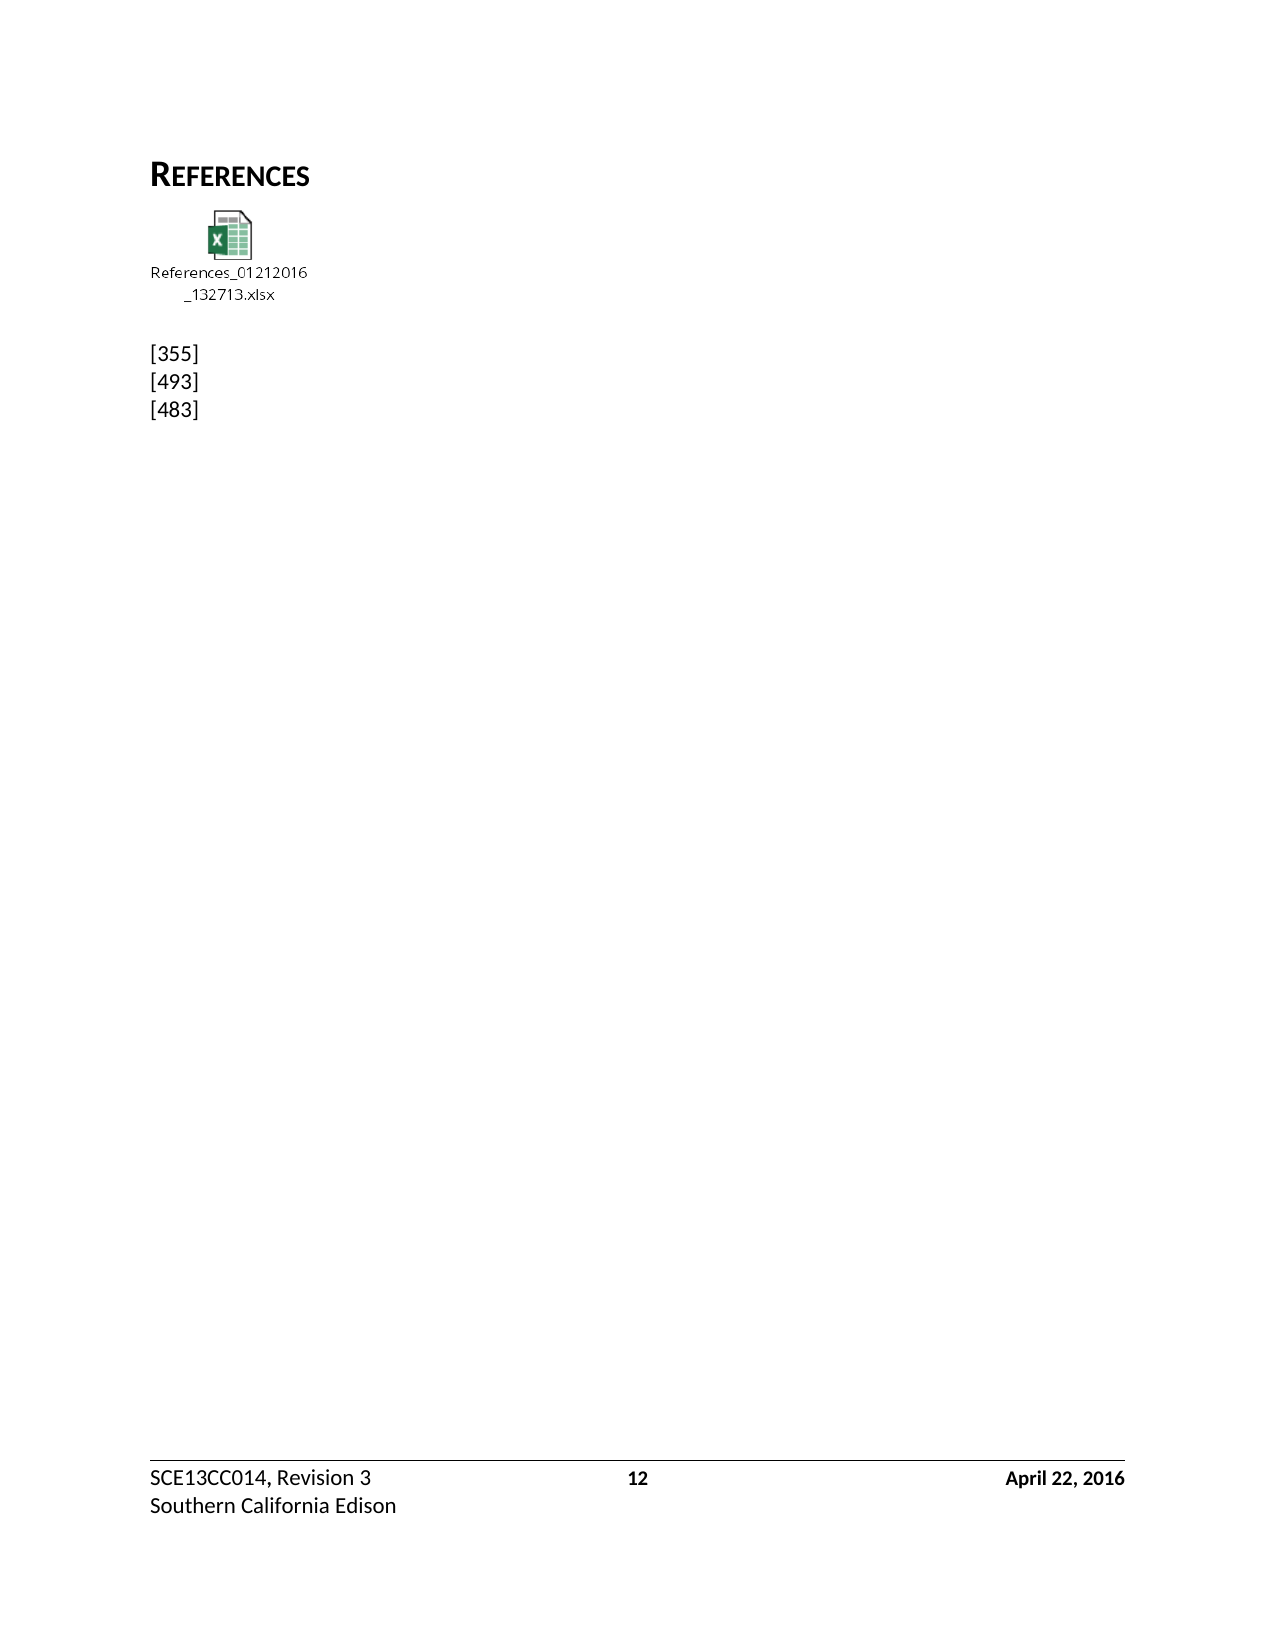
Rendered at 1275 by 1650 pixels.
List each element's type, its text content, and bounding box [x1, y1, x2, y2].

subtitle References [150, 150, 1125, 196]
text [483] [150, 395, 1125, 423]
text [493] [150, 367, 1125, 395]
text [355] [150, 339, 1125, 367]
